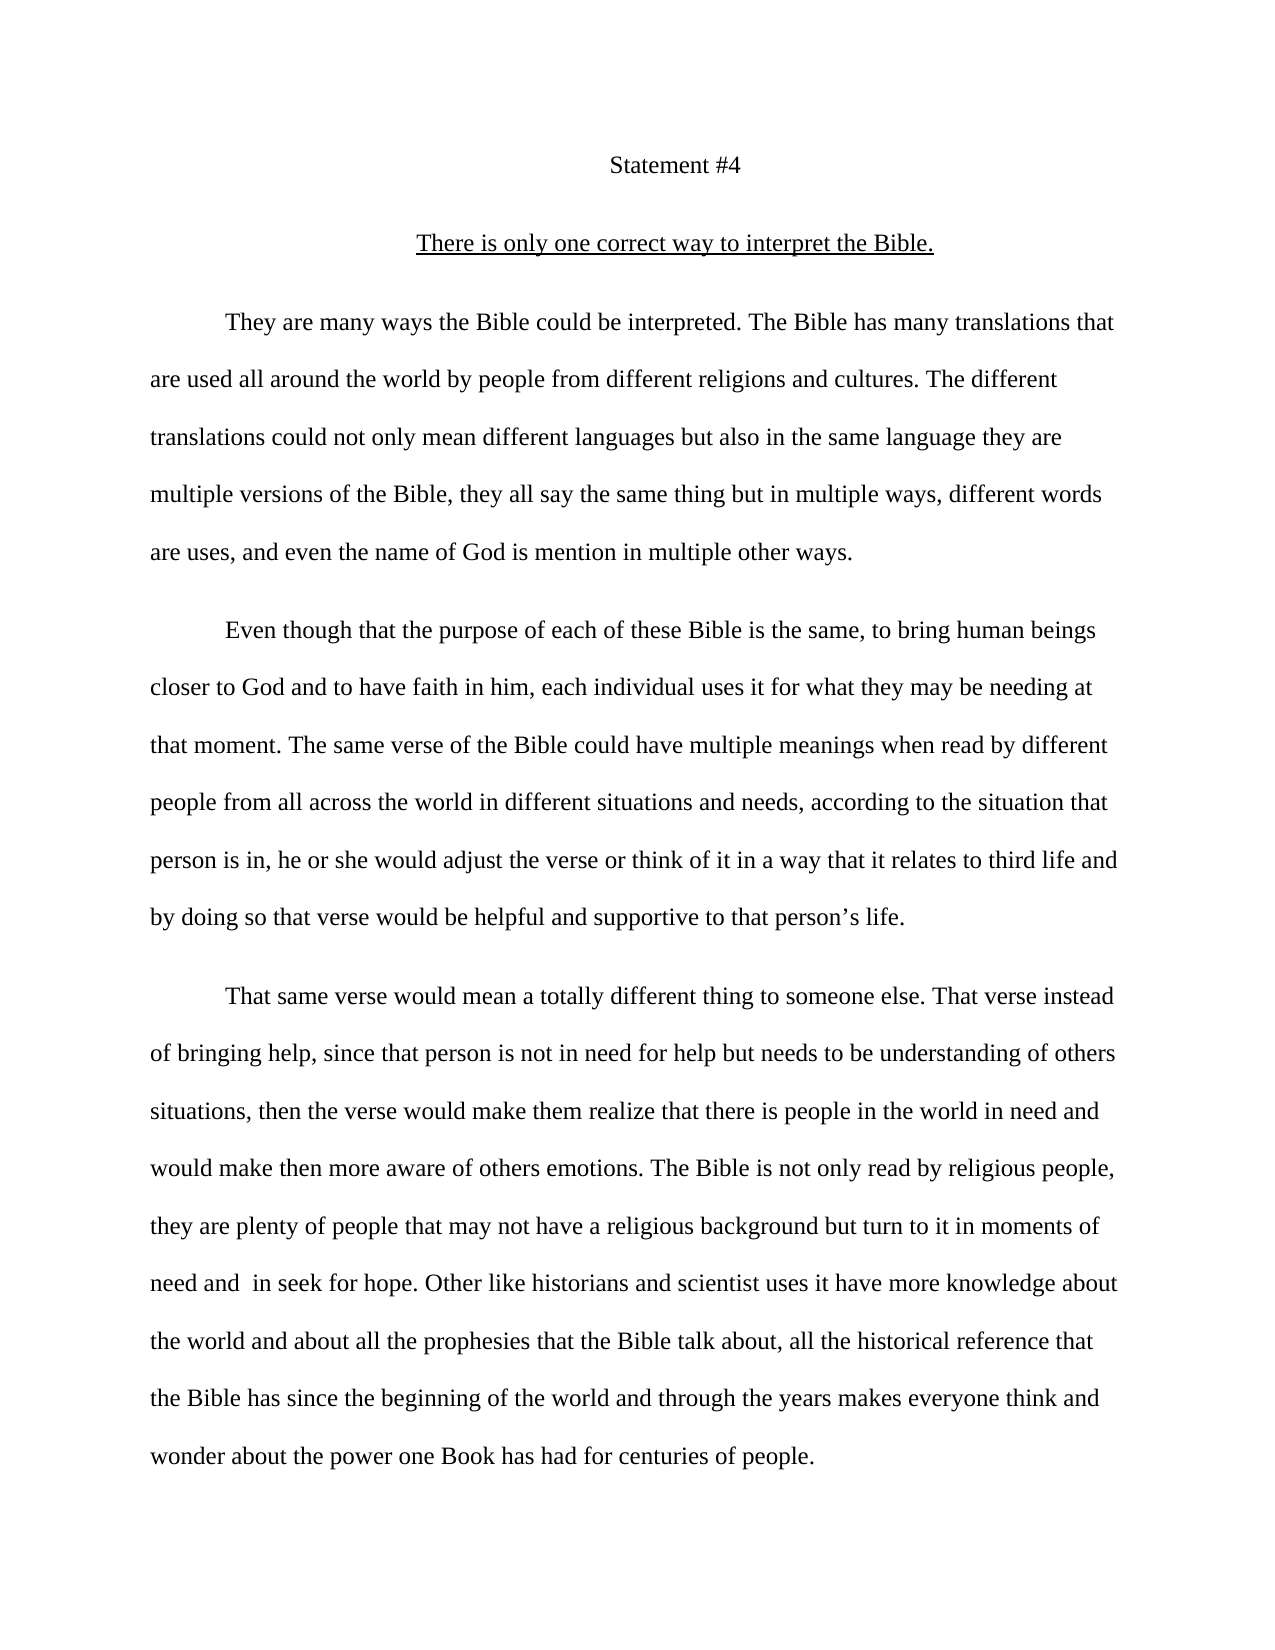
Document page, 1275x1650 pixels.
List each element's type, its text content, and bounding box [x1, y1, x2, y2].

text There is only one correct way to interpret the Bible. [150, 228, 1125, 257]
text Even though that the purpose of each of these Bible is the same, to bring human beings closer to God and to have faith in him, each individual uses it for what they may be needing at that moment. The same verse of the Bible could have multiple meanings when read by different people from all across the world in different situations and needs, according to the situation that person is in, he or she would adjust the verse or think of it in a way that it relates to third life and by doing so that verse would be helpful and supportive to that person’s life. [150, 615, 1125, 931]
text Statement #4 [150, 150, 1125, 179]
text They are many ways the Bible could be interpreted. The Bible has many translations that are used all around the world by people from different religions and cultures. The different translations could not only mean different languages but also in the same language they are multiple versions of the Bible, they all say the same thing but in multiple ways, different words are uses, and even the name of God is mention in multiple other ways. [150, 307, 1125, 565]
text That same verse would mean a totally different thing to someone else. That verse instead of bringing help, since that person is not in need for help but needs to be understanding of others situations, then the verse would make them realize that there is people in the world in need and would make then more aware of others emotions. The Bible is not only read by religious people, they are plenty of people that may not have a religious background but turn to it in moments of need and in seek for hope. Other like historians and scientist uses it have more knowledge about the world and about all the prophesies that the Bible talk about, all the historical reference that the Bible has since the beginning of the world and through the years makes everyone think and wonder about the power one Book has had for centuries of people. [150, 981, 1125, 1469]
